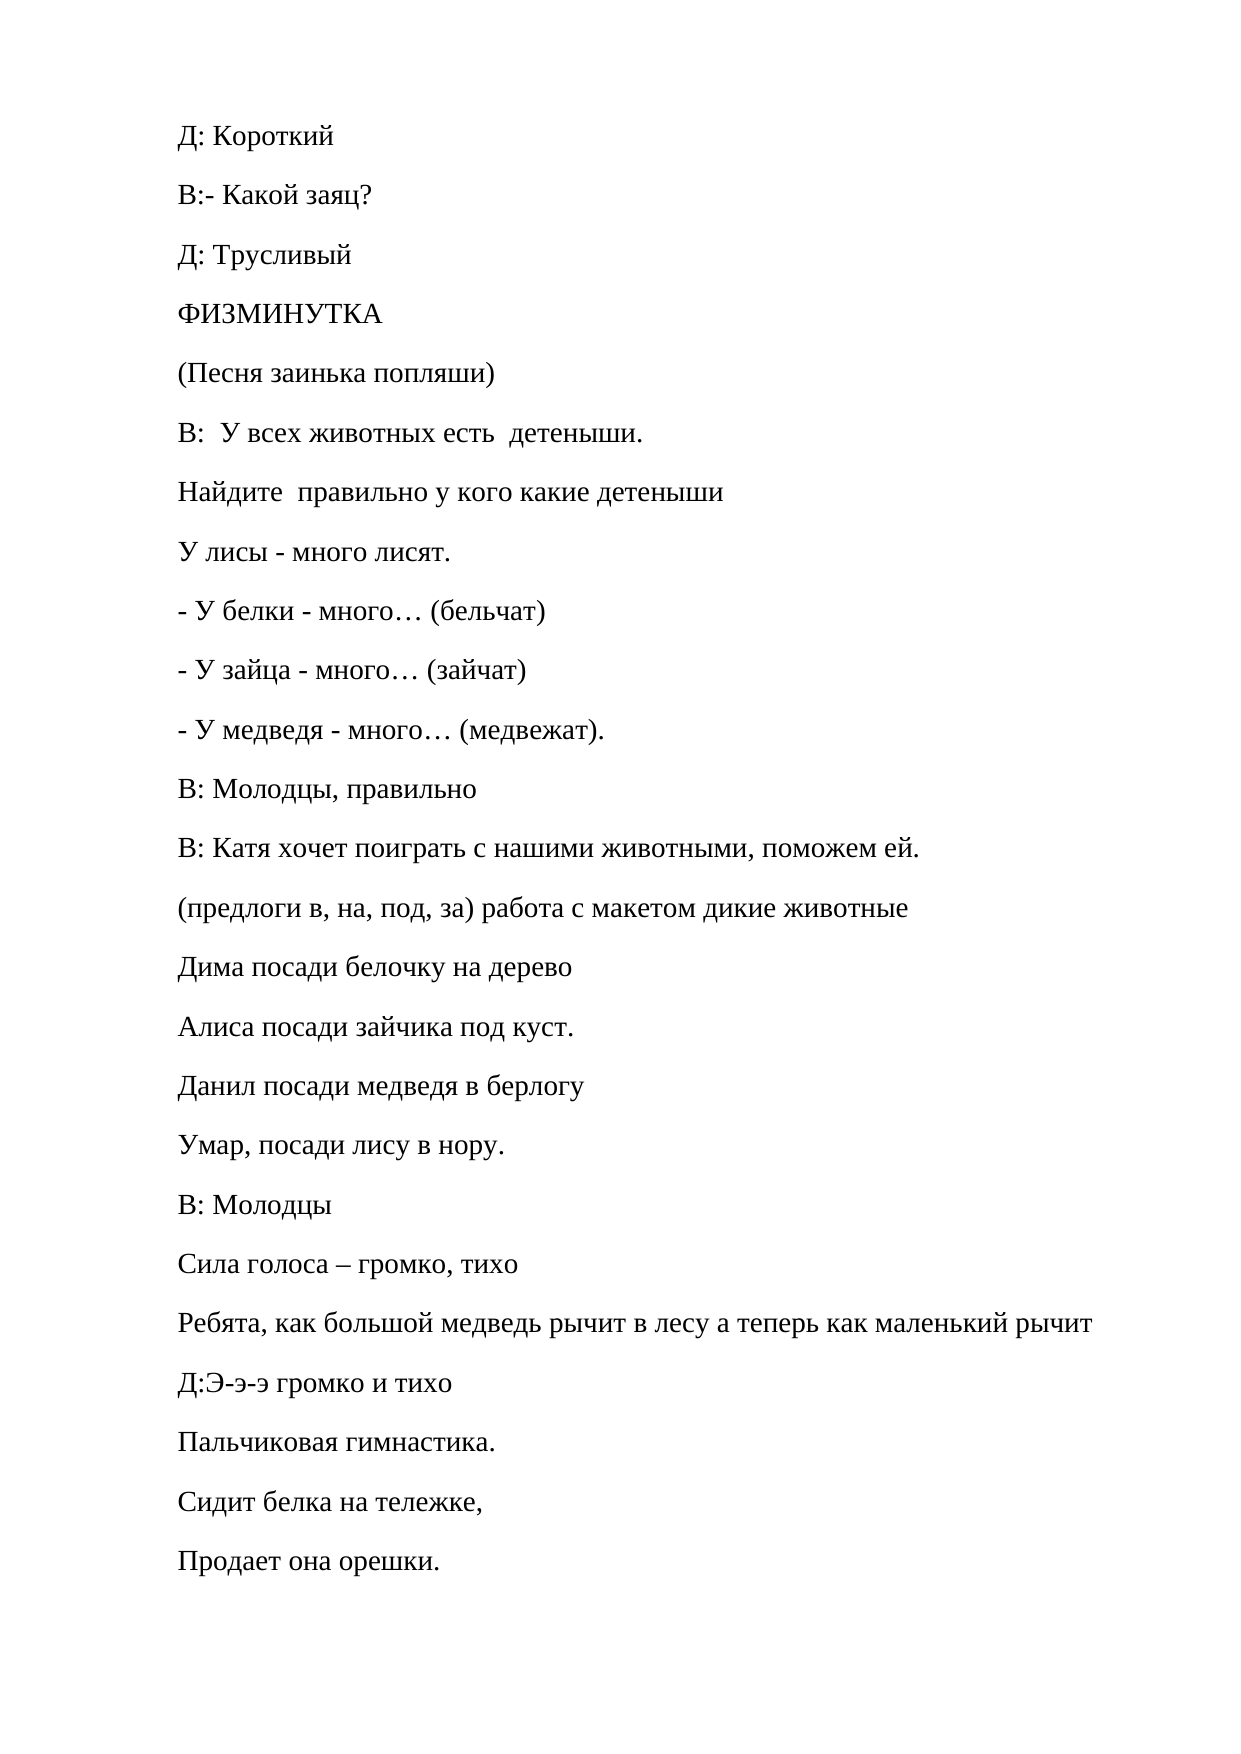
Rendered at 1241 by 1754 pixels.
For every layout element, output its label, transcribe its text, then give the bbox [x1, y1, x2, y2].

text Алиса посади зайчика под куст. [177, 1009, 1152, 1042]
text Д:Э-э-э громко и тихо [177, 1365, 1152, 1398]
text В: Катя хочет поиграть с нашими животными, поможем ей. [177, 831, 1152, 864]
text В: Молодцы, правильно [177, 771, 1152, 805]
text Дима посади белочку на дерево [177, 949, 1152, 983]
text Сила голоса – громко, тихо [177, 1246, 1152, 1280]
text У лисы - много лисят. [177, 534, 1152, 567]
text (Песня заинька попляши) [177, 356, 1152, 389]
text - У медведя - много… (медвежат). [177, 712, 1152, 745]
text Умар, посади лису в нору. [177, 1127, 1152, 1161]
text Продает она орешки. [177, 1543, 1152, 1577]
text - У белки - много… (бельчат) [177, 593, 1152, 627]
text Данил посади медведя в берлогу [177, 1068, 1152, 1102]
text Д: Короткий [177, 118, 1152, 152]
text В: Молодцы [177, 1187, 1152, 1220]
text Ребята, как большой медведь рычит в лесу а теперь как маленький рычит [177, 1306, 1152, 1339]
text В:- Какой заяц? [177, 177, 1152, 211]
text Д: Трусливый [177, 237, 1152, 270]
text Найдите правильно у кого какие детеныши [177, 474, 1152, 508]
text - У зайца - много… (зайчат) [177, 652, 1152, 686]
text (предлоги в, на, под, за) работа с макетом дикие животные [177, 890, 1152, 923]
text Пальчиковая гимнастика. [177, 1424, 1152, 1458]
text ФИЗМИНУТКА [177, 296, 1152, 330]
text Сидит белка на тележке, [177, 1484, 1152, 1517]
text В: У всех животных есть детеныши. [177, 415, 1152, 448]
